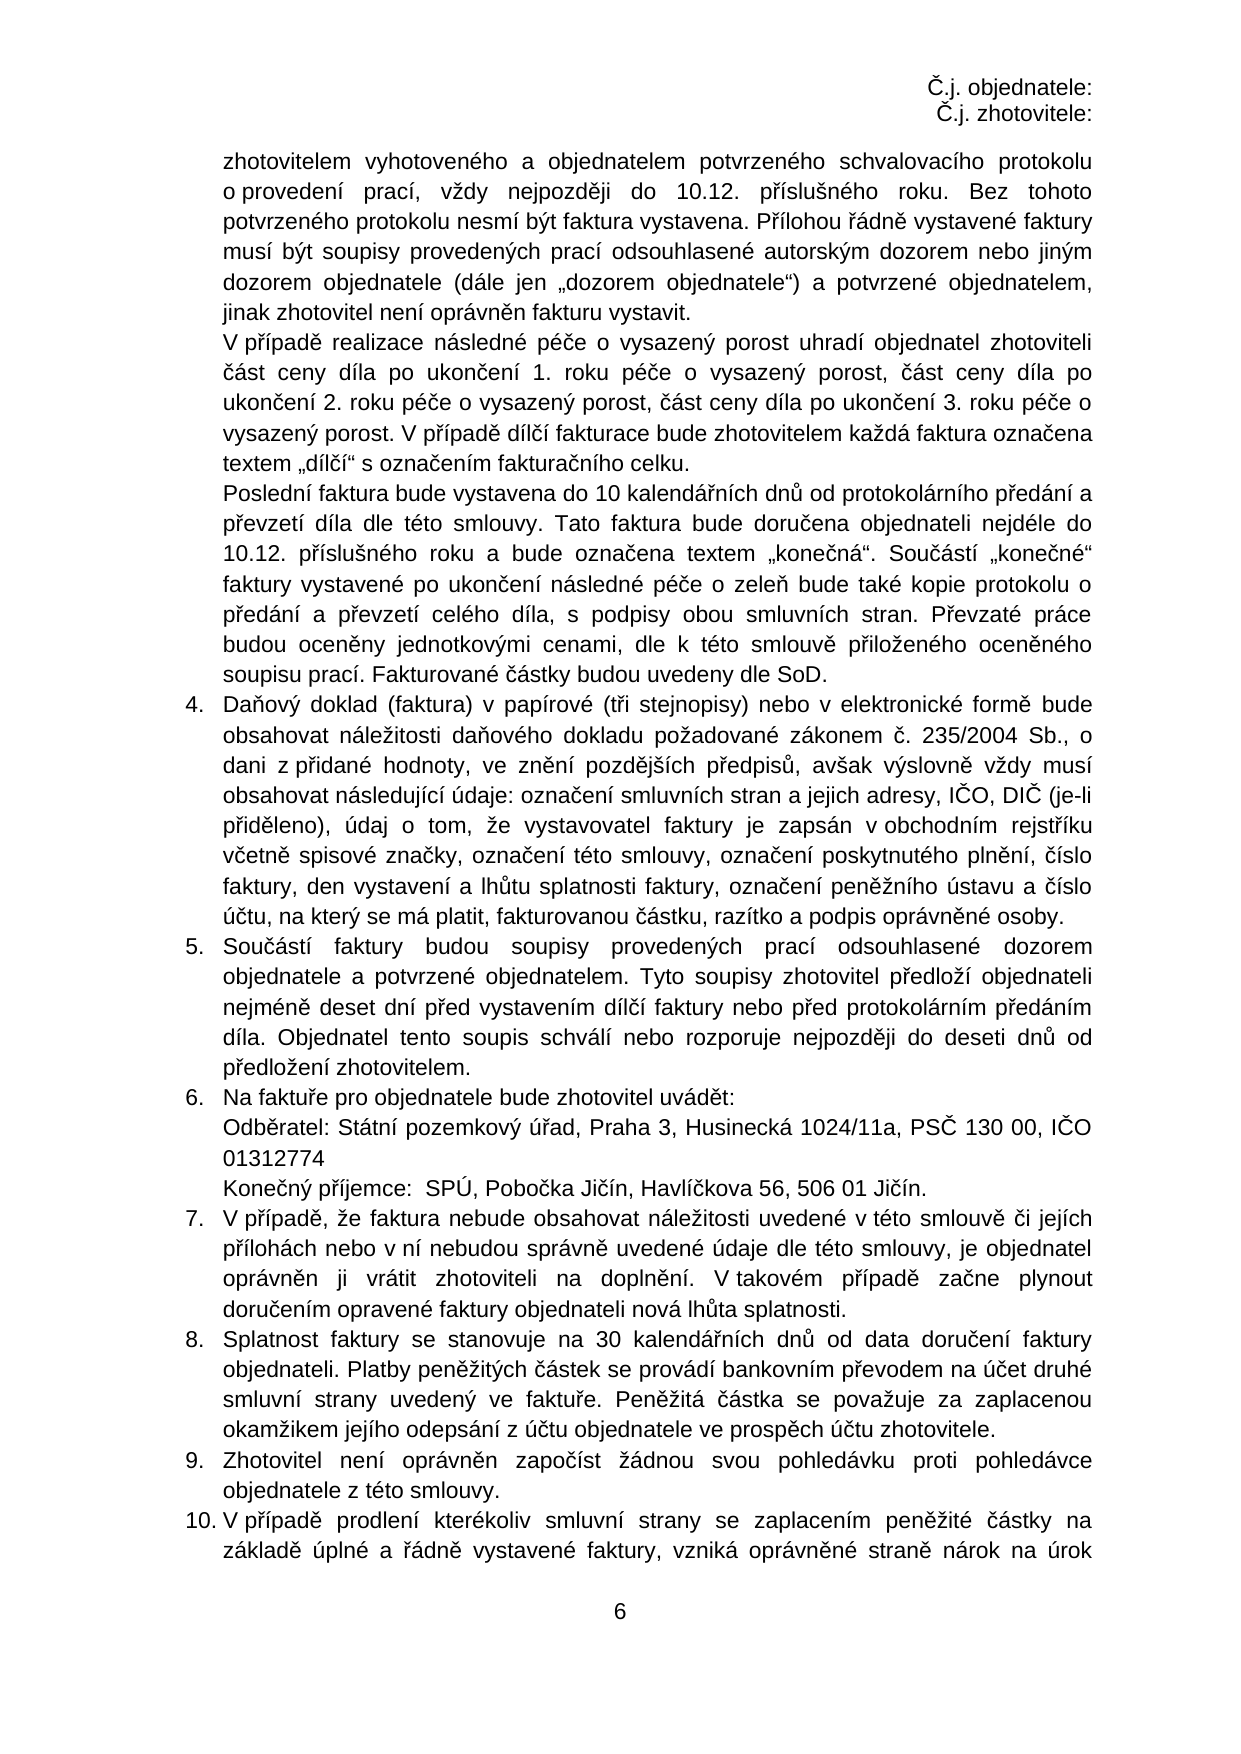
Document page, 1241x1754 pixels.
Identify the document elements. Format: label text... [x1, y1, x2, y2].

list V případě, že faktura nebude obsahovat náležitosti uvedené v této smlouvě či jejích přílohách nebo v ní nebudou správně uvedené údaje dle této smlouvy, je objednatel oprávněn ji vrátit zhotoviteli na doplnění. V takovém případě začne plynout doručením opravené faktury objednateli nová lhůta splatnosti. [185, 1205, 1093, 1322]
list Na faktuře pro objednatele bude zhotovitel uvádět: [185, 1084, 1093, 1110]
list Splatnost faktury se stanovuje na 30 kalendářních dnů od data doručení faktury objednateli. Platby peněžitých částek se provádí bankovním převodem na účet druhé smluvní strany uvedený ve faktuře. Peněžitá částka se považuje za zaplacenou okamžikem jejího odepsání z účtu objednatele ve prospěch účtu zhotovitele. [185, 1326, 1093, 1443]
list Daňový doklad (faktura) v papírové (tři stejnopisy) nebo v elektronické formě bude obsahovat náležitosti daňového dokladu požadované zákonem č. 235/2004 Sb., o dani z přidané hodnoty, ve znění pozdějších předpisů, avšak výslovně vždy musí obsahovat následující údaje: označení smluvních stran a jejich adresy, IČO, DIČ (je-li přiděleno), údaj o tom, že vystavovatel faktury je zapsán v obchodním rejstříku včetně spisové značky, označení této smlouvy, označení poskytnutého plnění, číslo faktury, den vystavení a lhůtu splatnosti faktury, označení peněžního ústavu a číslo účtu, na který se má platit, fakturovanou částku, razítko a podpis oprávněné osoby. [185, 691, 1093, 929]
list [185, 148, 1093, 325]
list V případě realizace následné péče o vysazený porost uhradí objednatel zhotoviteli část ceny díla po ukončení 1. roku péče o vysazený porost, část ceny díla po ukončení 2. roku péče o vysazený porost, část ceny díla po ukončení 3. roku péče o vysazený porost. V případě dílčí fakturace bude zhotovitelem každá faktura označena textem „dílčí“ s označením fakturačního celku. [223, 329, 1093, 476]
list Zhotovitel není oprávněn započíst žádnou svou pohledávku proti pohledávce objednatele z této smlouvy. [185, 1447, 1093, 1503]
list Konečný příjemce: SPÚ, Pobočka Jičín, Havlíčkova 56, 506 01 Jičín. [223, 1175, 1093, 1201]
list Odběratel: Státní pozemkový úřad, Praha 3, Husinecká 1024/11a, PSČ 130 00, IČO 01312774 [223, 1114, 1093, 1171]
list Poslední faktura bude vystavena do 10 kalendářních dnů od protokolárního předání a převzetí díla dle této smlouvy. Tato faktura bude doručena objednateli nejdéle do 10.12. příslušného roku a bude označena textem „konečná“. Součástí „konečné“ faktury vystavené po ukončení následné péče o zeleň bude také kopie protokolu o předání a převzetí celého díla, s podpisy obou smluvních stran. Převzaté práce budou oceněny jednotkovými cenami, dle k této smlouvě přiloženého oceněného soupisu prací. Fakturované částky budou uvedeny dle SoD. [223, 480, 1093, 687]
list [185, 1507, 1093, 1563]
list Součástí faktury budou soupisy provedených prací odsouhlasené dozorem objednatele a potvrzené objednatelem. Tyto soupisy zhotovitel předloží objednateli nejméně deset dní před vystavením dílčí faktury nebo před protokolárním předáním díla. Objednatel tento soupis schválí nebo rozporuje nejpozději do deseti dnů od předložení zhotovitelem. [185, 933, 1093, 1080]
